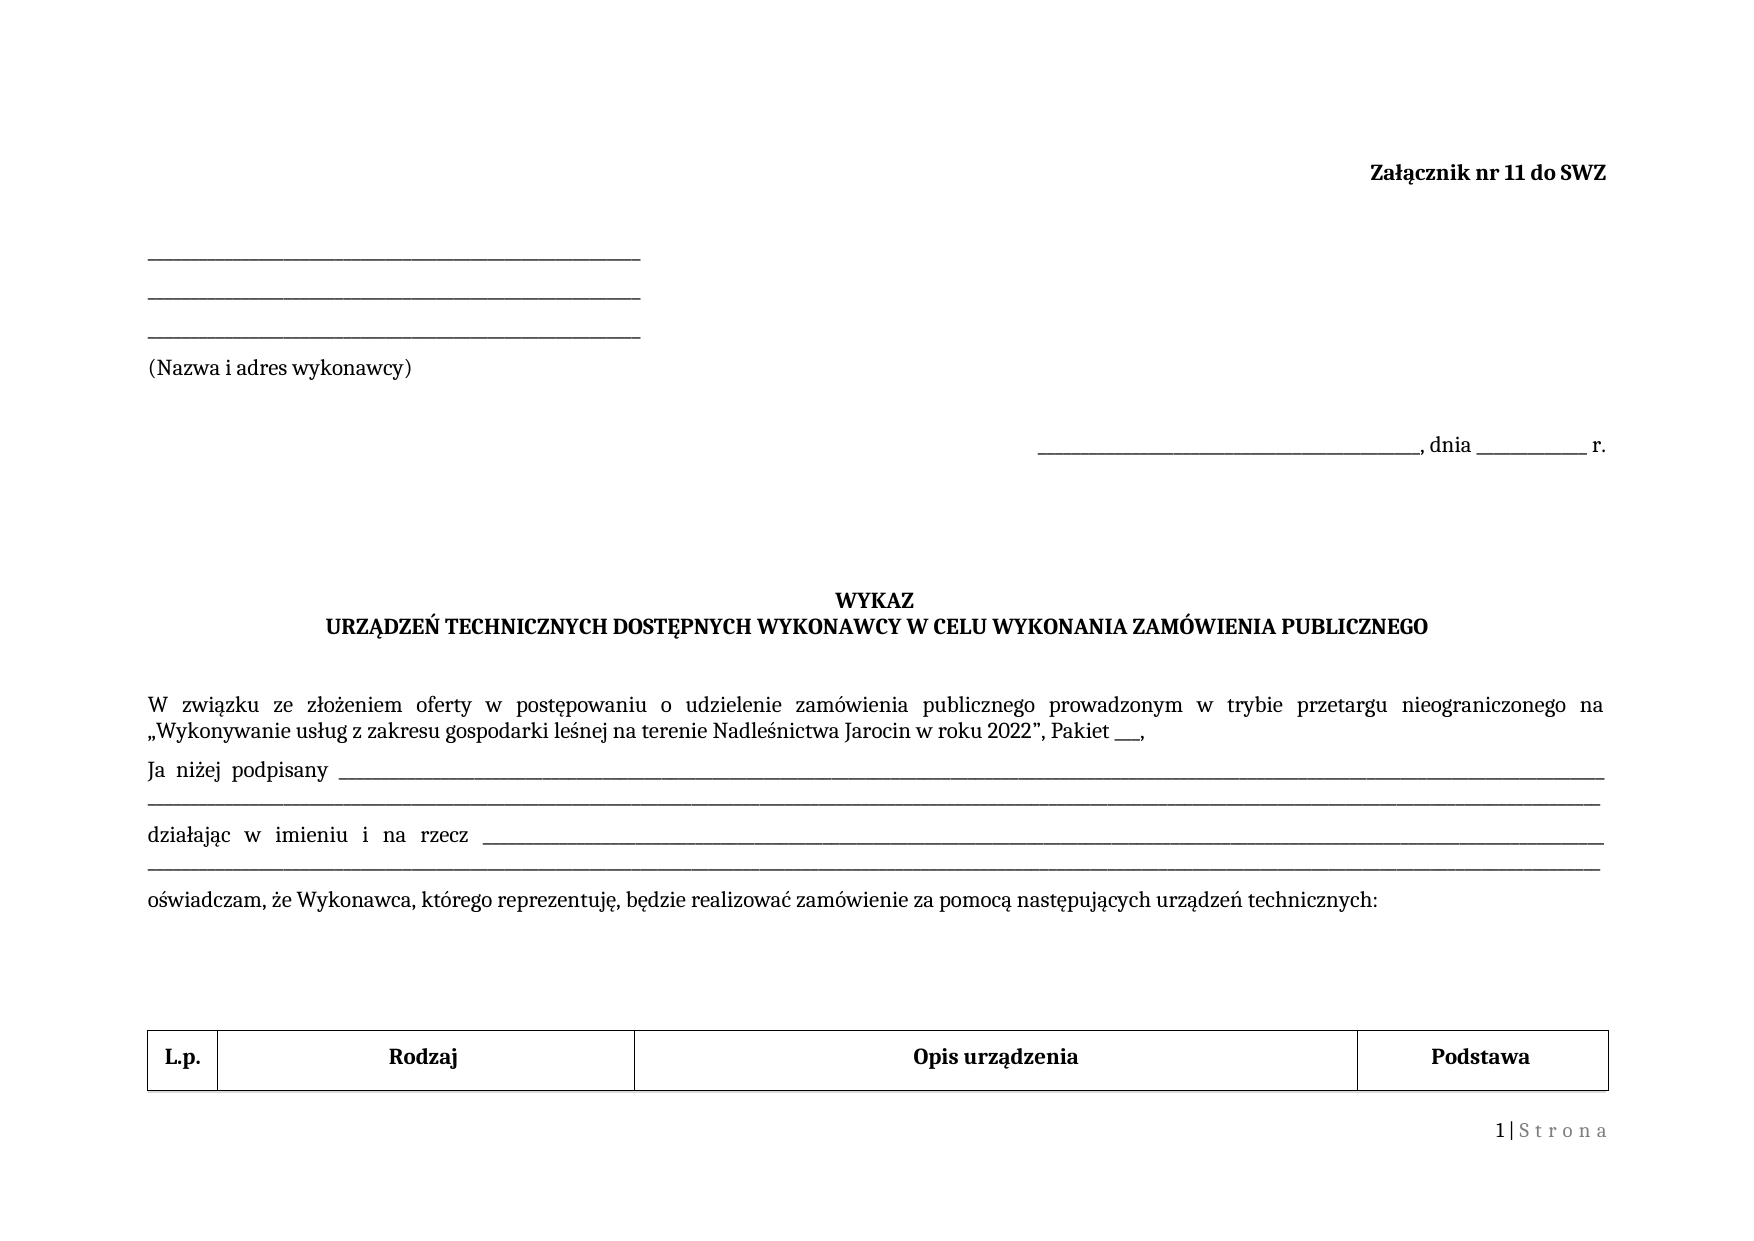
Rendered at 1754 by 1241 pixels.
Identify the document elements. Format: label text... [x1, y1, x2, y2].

text Załącznik nr 11 do SWZ [148, 160, 1606, 186]
text __________________________________________________________ [148, 316, 1606, 342]
table_header Rodzaj urządzenia [218, 1031, 634, 1090]
text _____________________________________________, dnia _____________ r. [148, 432, 1606, 458]
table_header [635, 1031, 1357, 1090]
text WYKAZ URZĄDZEŃ TECHNICZNYCH DOSTĘPNYCH WYKONAWCY W CELU WYKONANIA ZAMÓWIENIA PUBLICZNEGO [148, 587, 1606, 640]
text W związku ze złożeniem oferty w postępowaniu o udzielenie zamówienia publicznego prowadzonym w trybie przetargu nieograniczonego na „Wykonywanie usług z zakresu gospodarki leśnej na terenie Nadleśnictwa Jarocin w roku 2022”, Pakiet ___, [148, 692, 1606, 744]
text __________________________________________________________ [148, 277, 1606, 303]
text oświadczam, że Wykonawca, którego reprezentuję, będzie realizować zamówienie za pomocą następujących urządzeń technicznych: [148, 887, 1606, 913]
text (Nazwa i adres wykonawcy) [148, 354, 1606, 381]
text Ja niżej podpisany _____________________________________________________________________________________________________________________________________________________ ___________________________________________________________________________________________________________________________________________________________________________ [148, 757, 1606, 809]
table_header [1358, 1031, 1608, 1090]
text __________________________________________________________ [148, 238, 1606, 264]
text działając w imieniu i na rzecz ____________________________________________________________________________________________________________________________________ ___________________________________________________________________________________________________________________________________________________________________________ [148, 822, 1606, 875]
table_header L.p. [148, 1031, 217, 1090]
